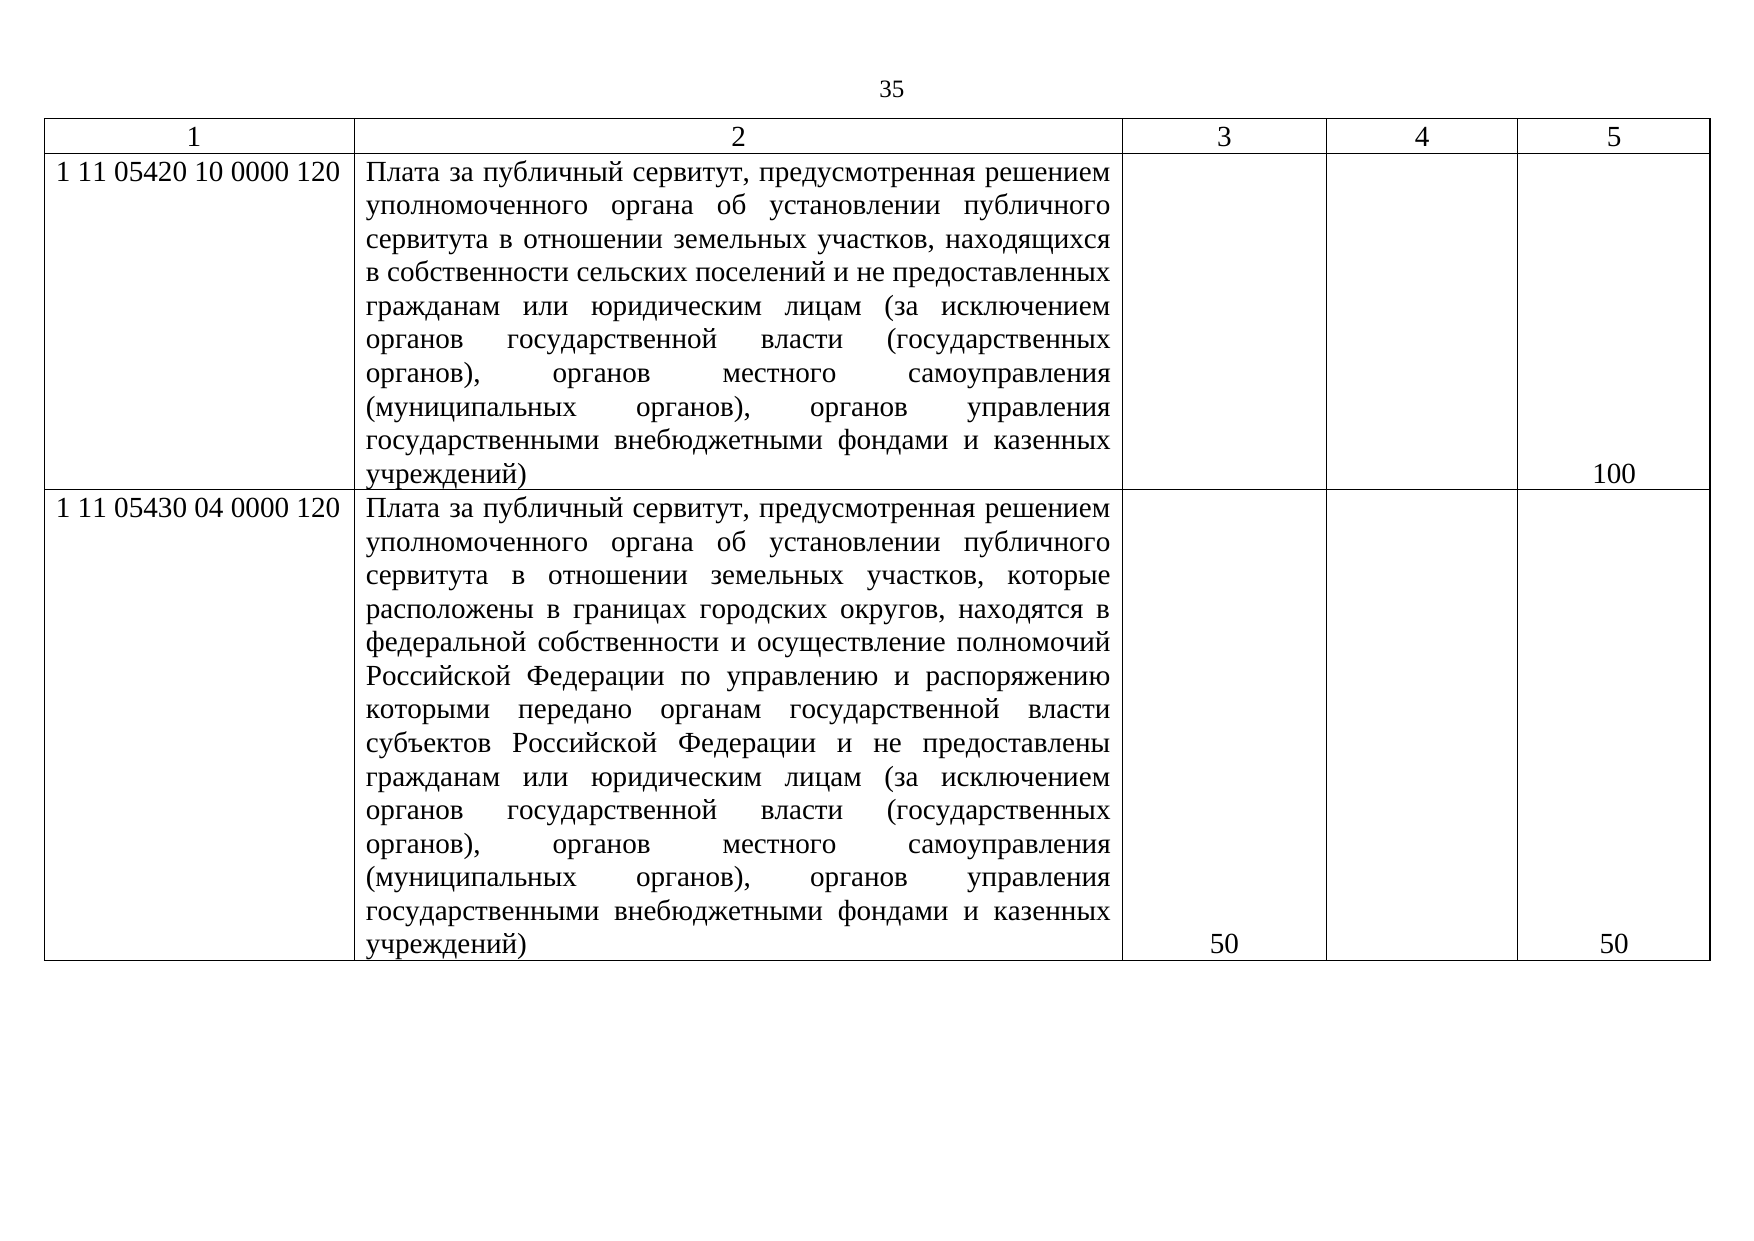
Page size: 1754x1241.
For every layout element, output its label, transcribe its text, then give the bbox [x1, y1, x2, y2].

table_cell 50 [1518, 490, 1709, 960]
table_cell 1 11 05430 04 0000 120 [45, 490, 354, 960]
table_header 4 [1327, 119, 1517, 153]
table_header 5 [1518, 119, 1709, 153]
table_cell 100 [1518, 154, 1709, 489]
table_cell [1327, 154, 1517, 489]
table_cell 1 11 05420 10 0000 120 [45, 154, 354, 489]
table_header 3 [1123, 119, 1326, 153]
table_cell [1327, 490, 1517, 960]
table_cell [1123, 154, 1326, 489]
table_cell Плата за публичный сервитут, предусмотренная решением уполномоченного органа об установлении публичного сервитута в отношении земельных участков, которые расположены в границах городских округов, находятся в федеральной собственности и осуществление полномочий Российской Федерации по управлению и распоряжению которыми передано органам государственной власти субъектов Российской Федерации и не предоставлены гражданам или юридическим лицам (за исключением органов государственной власти (государственных органов), органов местного самоуправления (муниципальных органов), органов управления государственными внебюджетными фондами и казенных учреждений) [355, 490, 1122, 960]
table_header 1 [45, 119, 354, 153]
table_header 2 [355, 119, 1122, 153]
table_cell 50 [1123, 490, 1326, 960]
table_cell Плата за публичный сервитут, предусмотренная решением уполномоченного органа об установлении публичного сервитута в отношении земельных участков, находящихся в собственности сельских поселений и не предоставленных гражданам или юридическим лицам (за исключением органов государственной власти (государственных органов), органов местного самоуправления (муниципальных органов), органов управления государственными внебюджетными фондами и казенных учреждений) [355, 154, 1122, 489]
